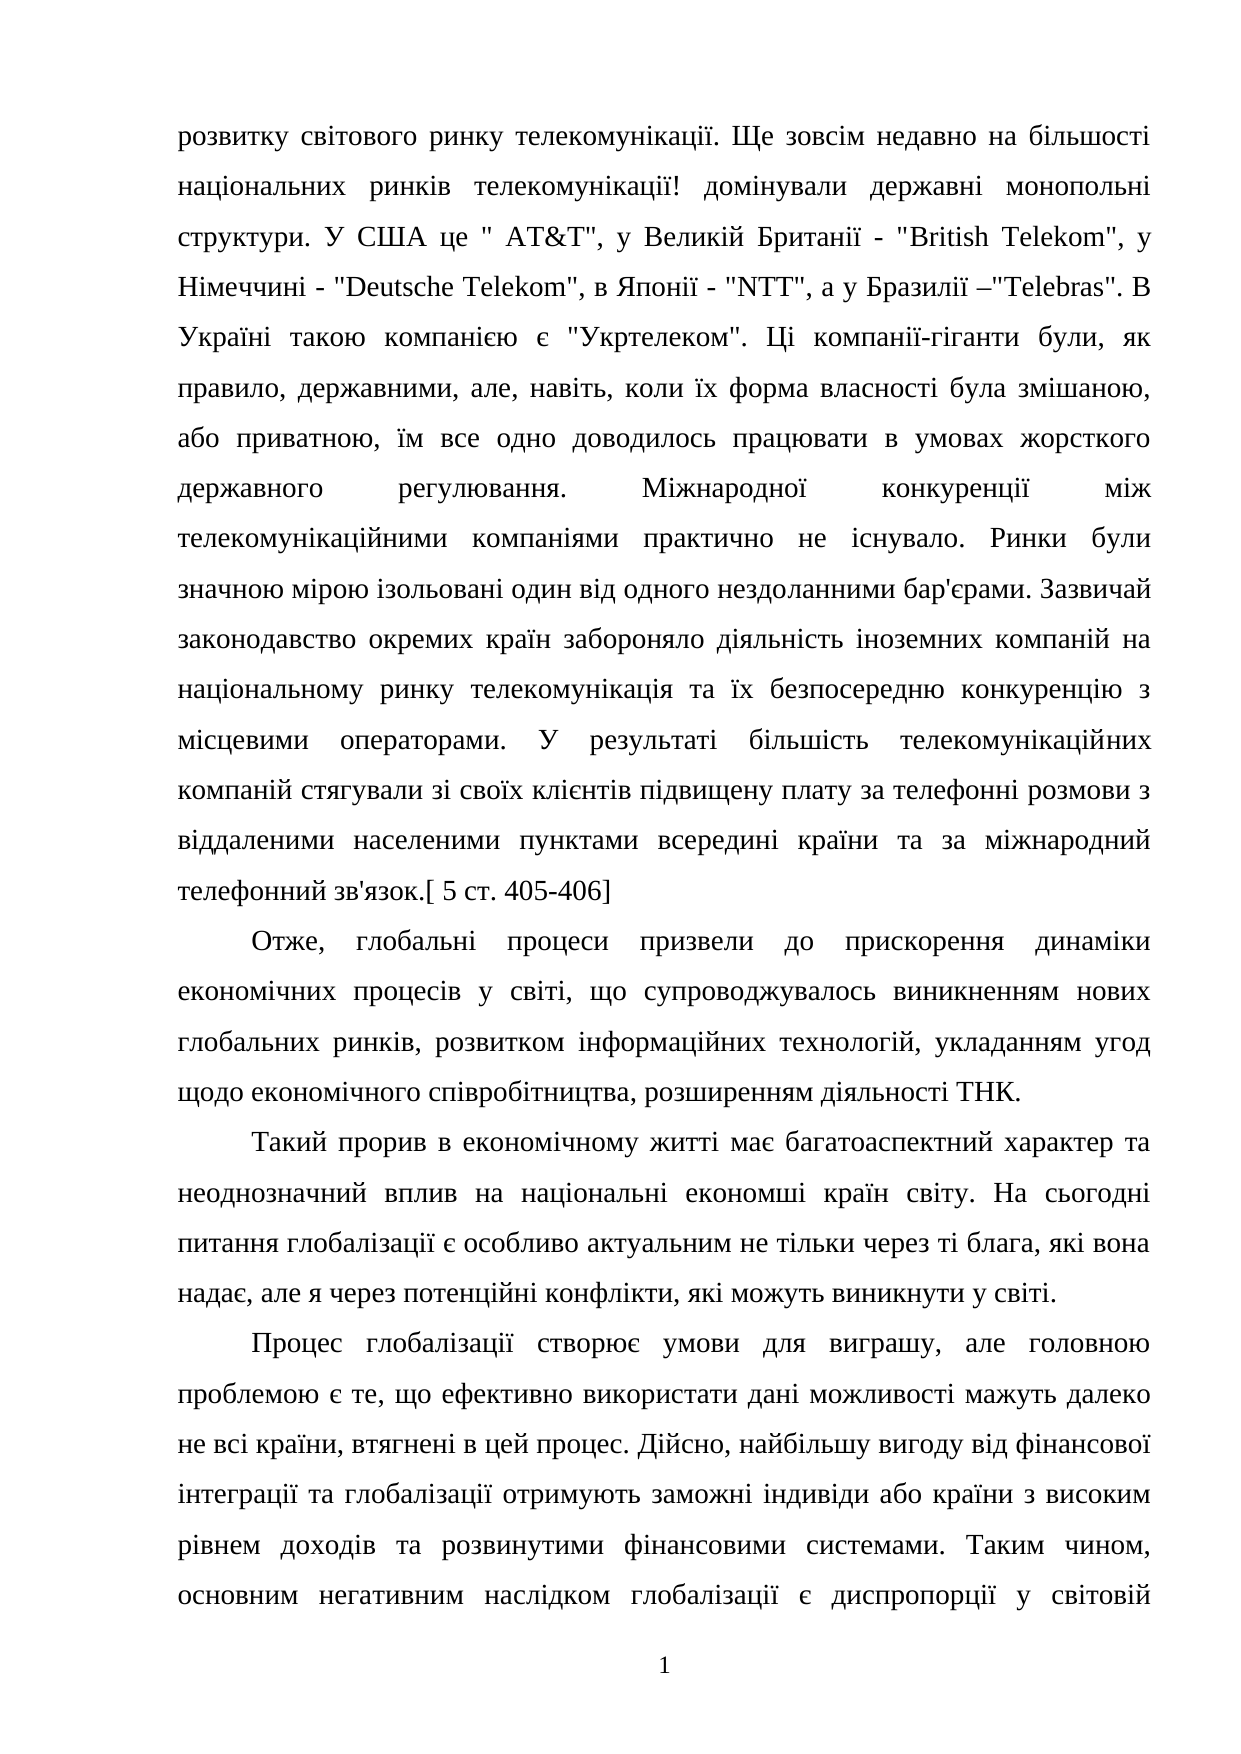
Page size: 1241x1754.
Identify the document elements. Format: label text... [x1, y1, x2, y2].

text Такий прорив в економічному житті має багатоаспектний характер та неоднозначний вплив на національні економші країн світу. На сьогодні питання глобалізації є особливо актуальним не тільки через ті блага, які вона надає, але я через потенційні конфлікти, які можуть виникнути у світі. [177, 1124, 1152, 1309]
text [177, 1326, 1152, 1611]
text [177, 118, 1152, 906]
text Отже, глобальні процеси призвели до прискорення динаміки економічних процесів у світі, що супроводжувалось виникненням нових глобальних ринків, розвитком інформаційних технологій, укладанням угод щодо економічного співробітництва, розширенням діяльності ТНК. [177, 923, 1152, 1108]
